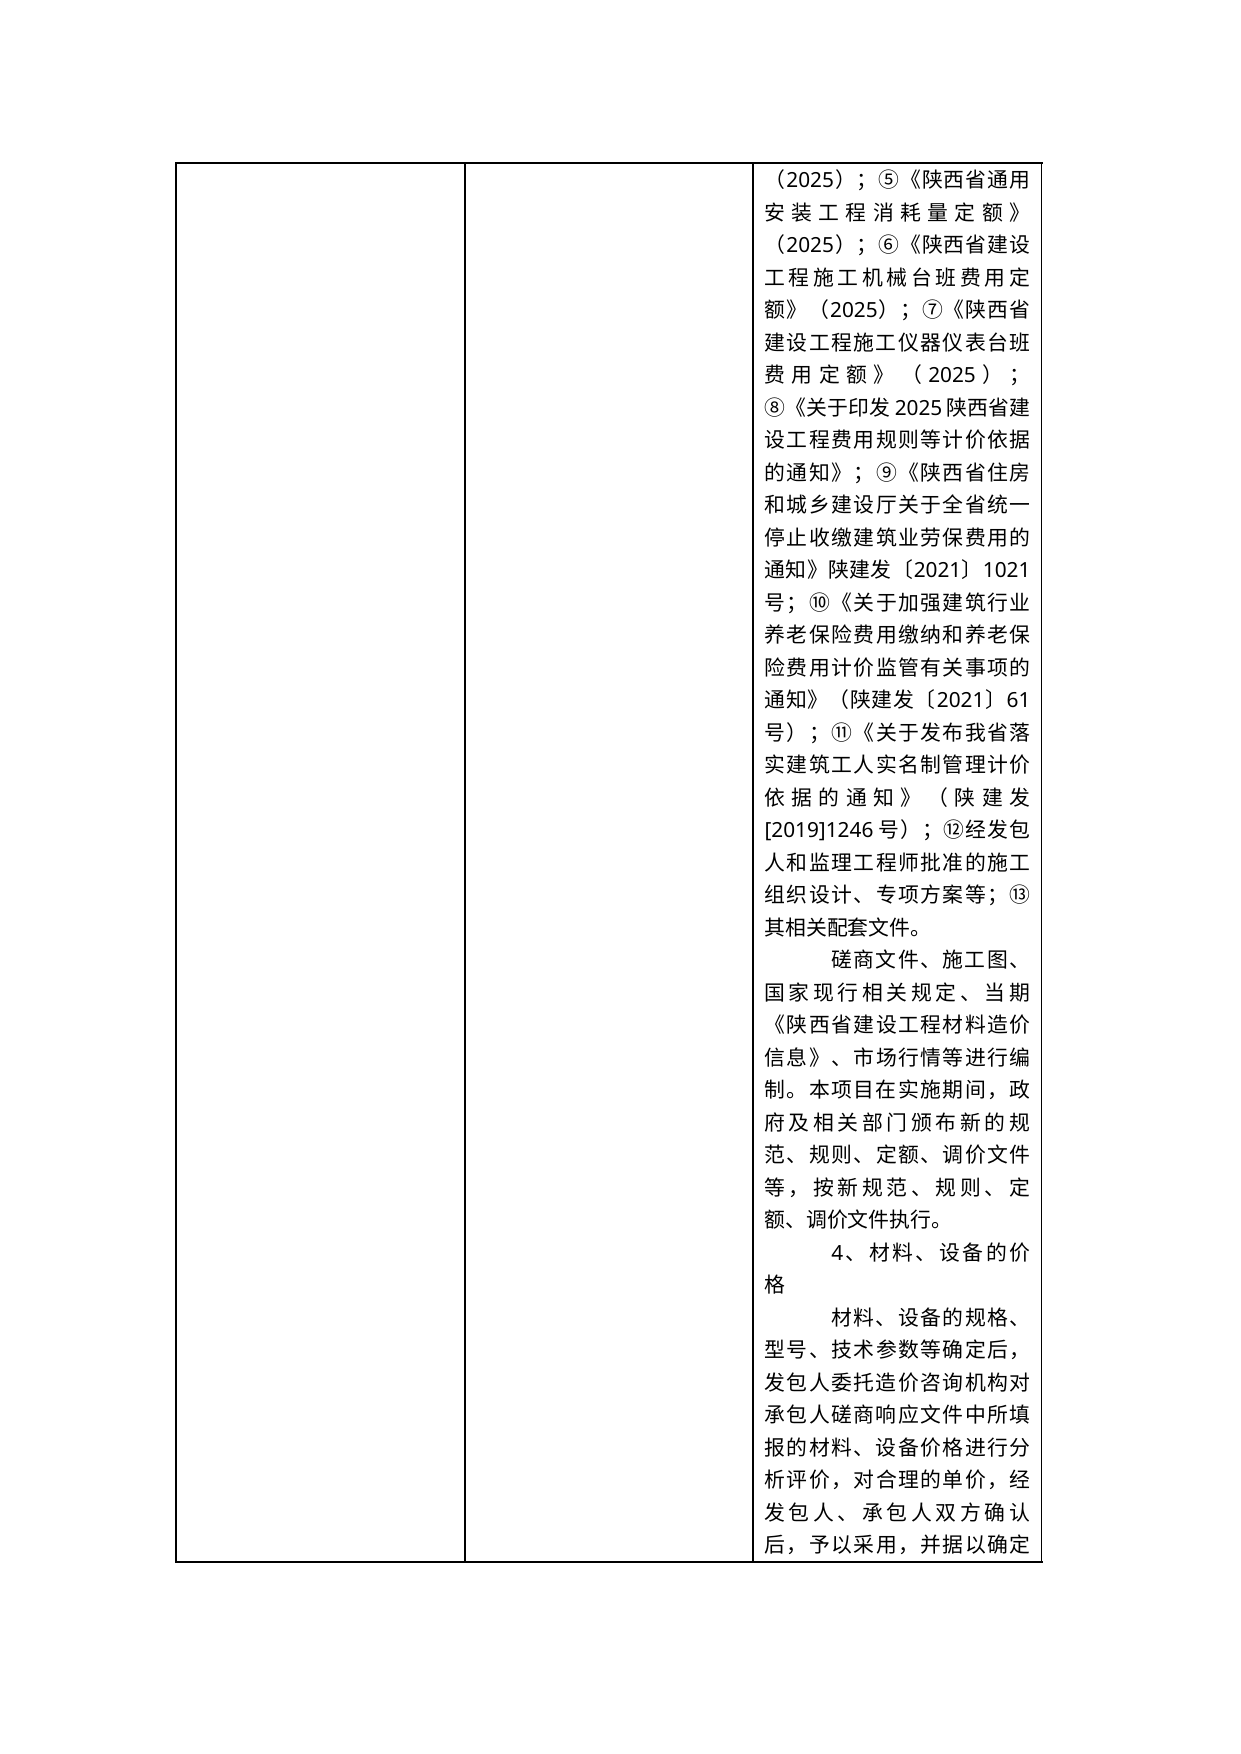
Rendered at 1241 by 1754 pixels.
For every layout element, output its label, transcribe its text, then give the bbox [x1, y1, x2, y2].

table_cell 1 [177, 164, 464, 1561]
table_cell [466, 164, 752, 1561]
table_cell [754, 164, 1041, 1561]
